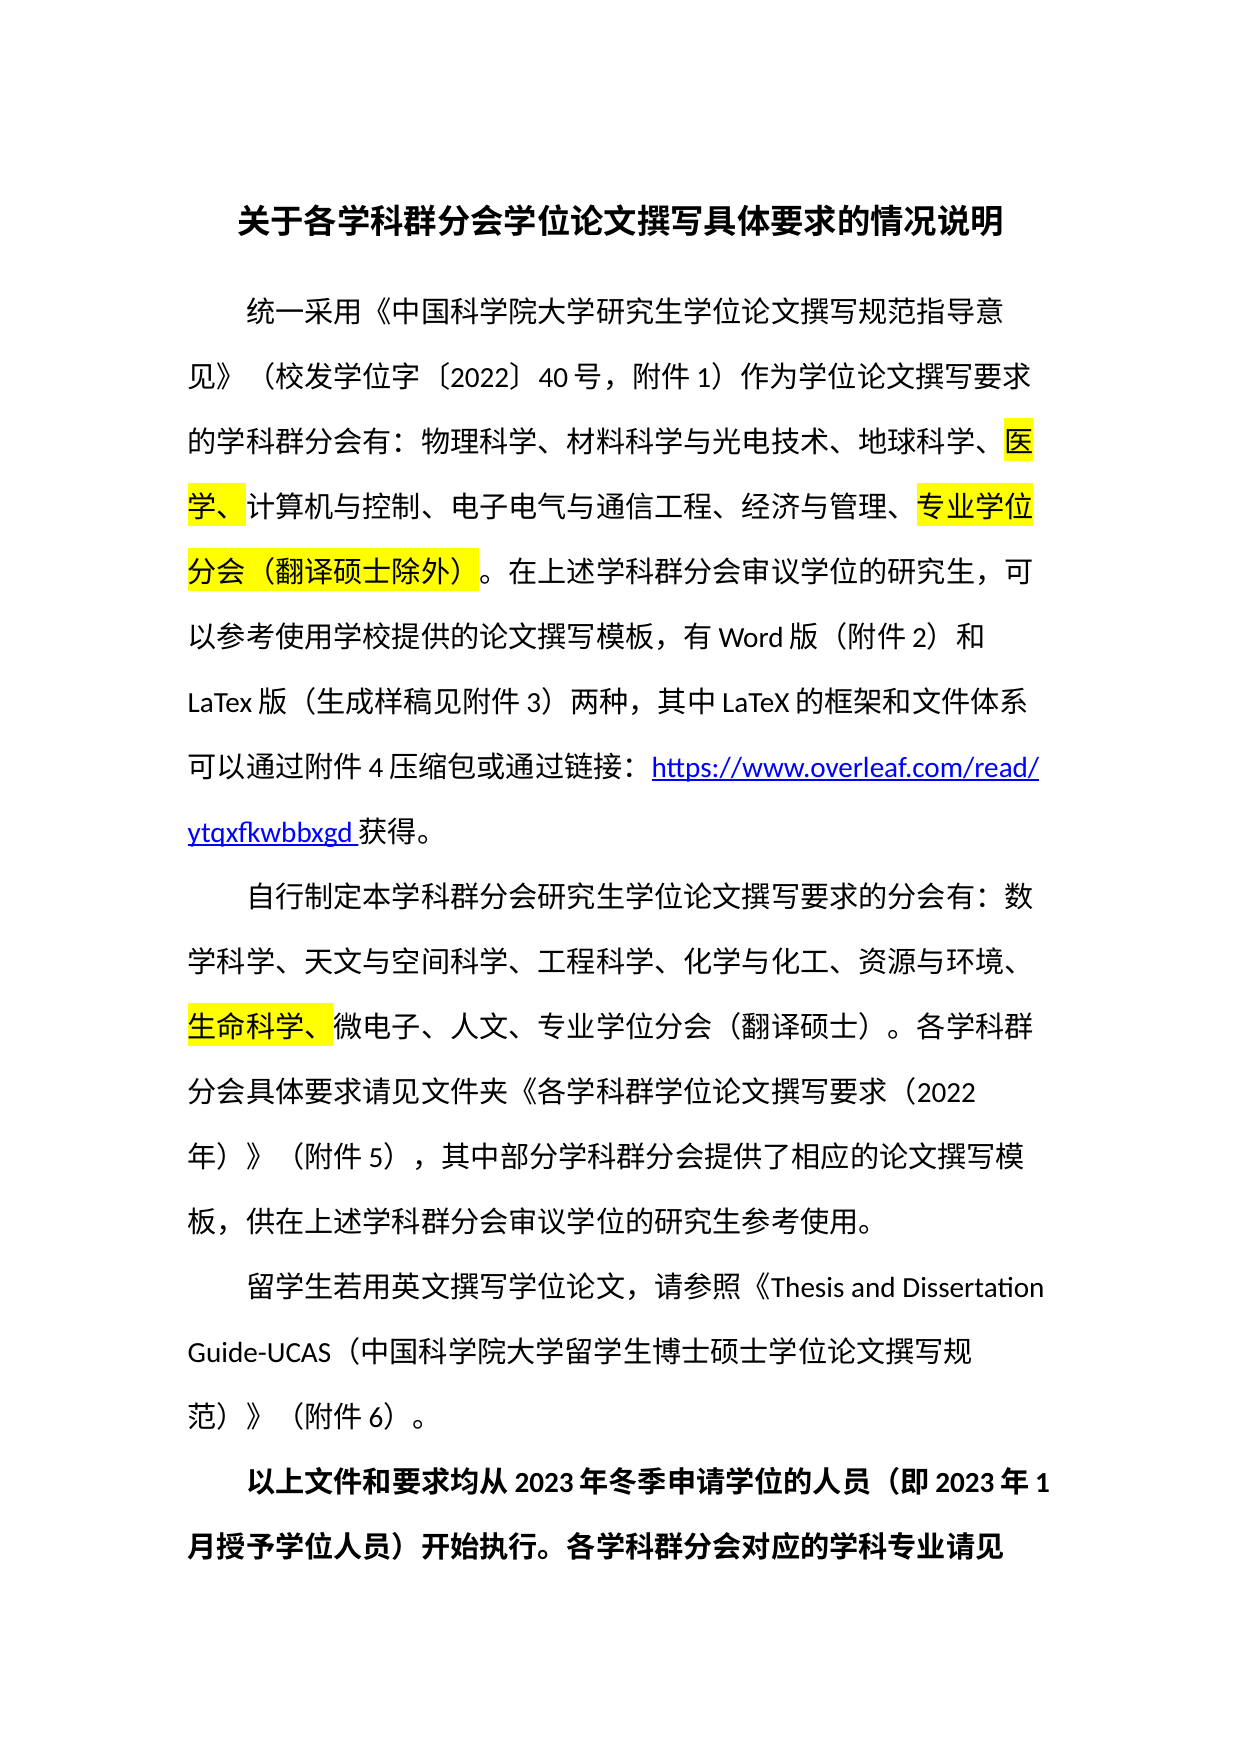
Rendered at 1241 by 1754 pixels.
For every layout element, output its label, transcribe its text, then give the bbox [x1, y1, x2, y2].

text 关于各学科群分会学位论文撰写具体要求的情况说明 [187, 187, 1053, 252]
text 统一采用《中国科学院大学研究生学位论文撰写规范指导意见》（校发学位字〔2022〕40号，附件1）作为学位论文撰写要求的学科群分会有：物理科学、材料科学与光电技术、地球科学、医学、计算机与控制、电子电气与通信工程、经济与管理、专业学位分会（翻译硕士除外）。在上述学科群分会审议学位的研究生，可以参考使用学校提供的论文撰写模板，有Word版（附件2）和LaTex版（生成样稿见附件3）两种，其中LaTeX的框架和文件体系可以通过附件4压缩包或通过链接：https://www.overleaf.com/read/ytqxfkwbbxgd获得。 [187, 277, 1053, 862]
text 自行制定本学科群分会研究生学位论文撰写要求的分会有：数学科学、天文与空间科学、工程科学、化学与化工、资源与环境、生命科学、微电子、人文、专业学位分会（翻译硕士）。各学科群分会具体要求请见文件夹《各学科群学位论文撰写要求（2022年）》（附件5），其中部分学科群分会提供了相应的论文撰写模板，供在上述学科群分会审议学位的研究生参考使用。 [187, 862, 1053, 1252]
text 留学生若用英文撰写学位论文，请参照《Thesis and Dissertation Guide-UCAS（中国科学院大学留学生博士硕士学位论文撰写规范）》（附件6）。 [187, 1252, 1053, 1447]
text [187, 1447, 1053, 1577]
